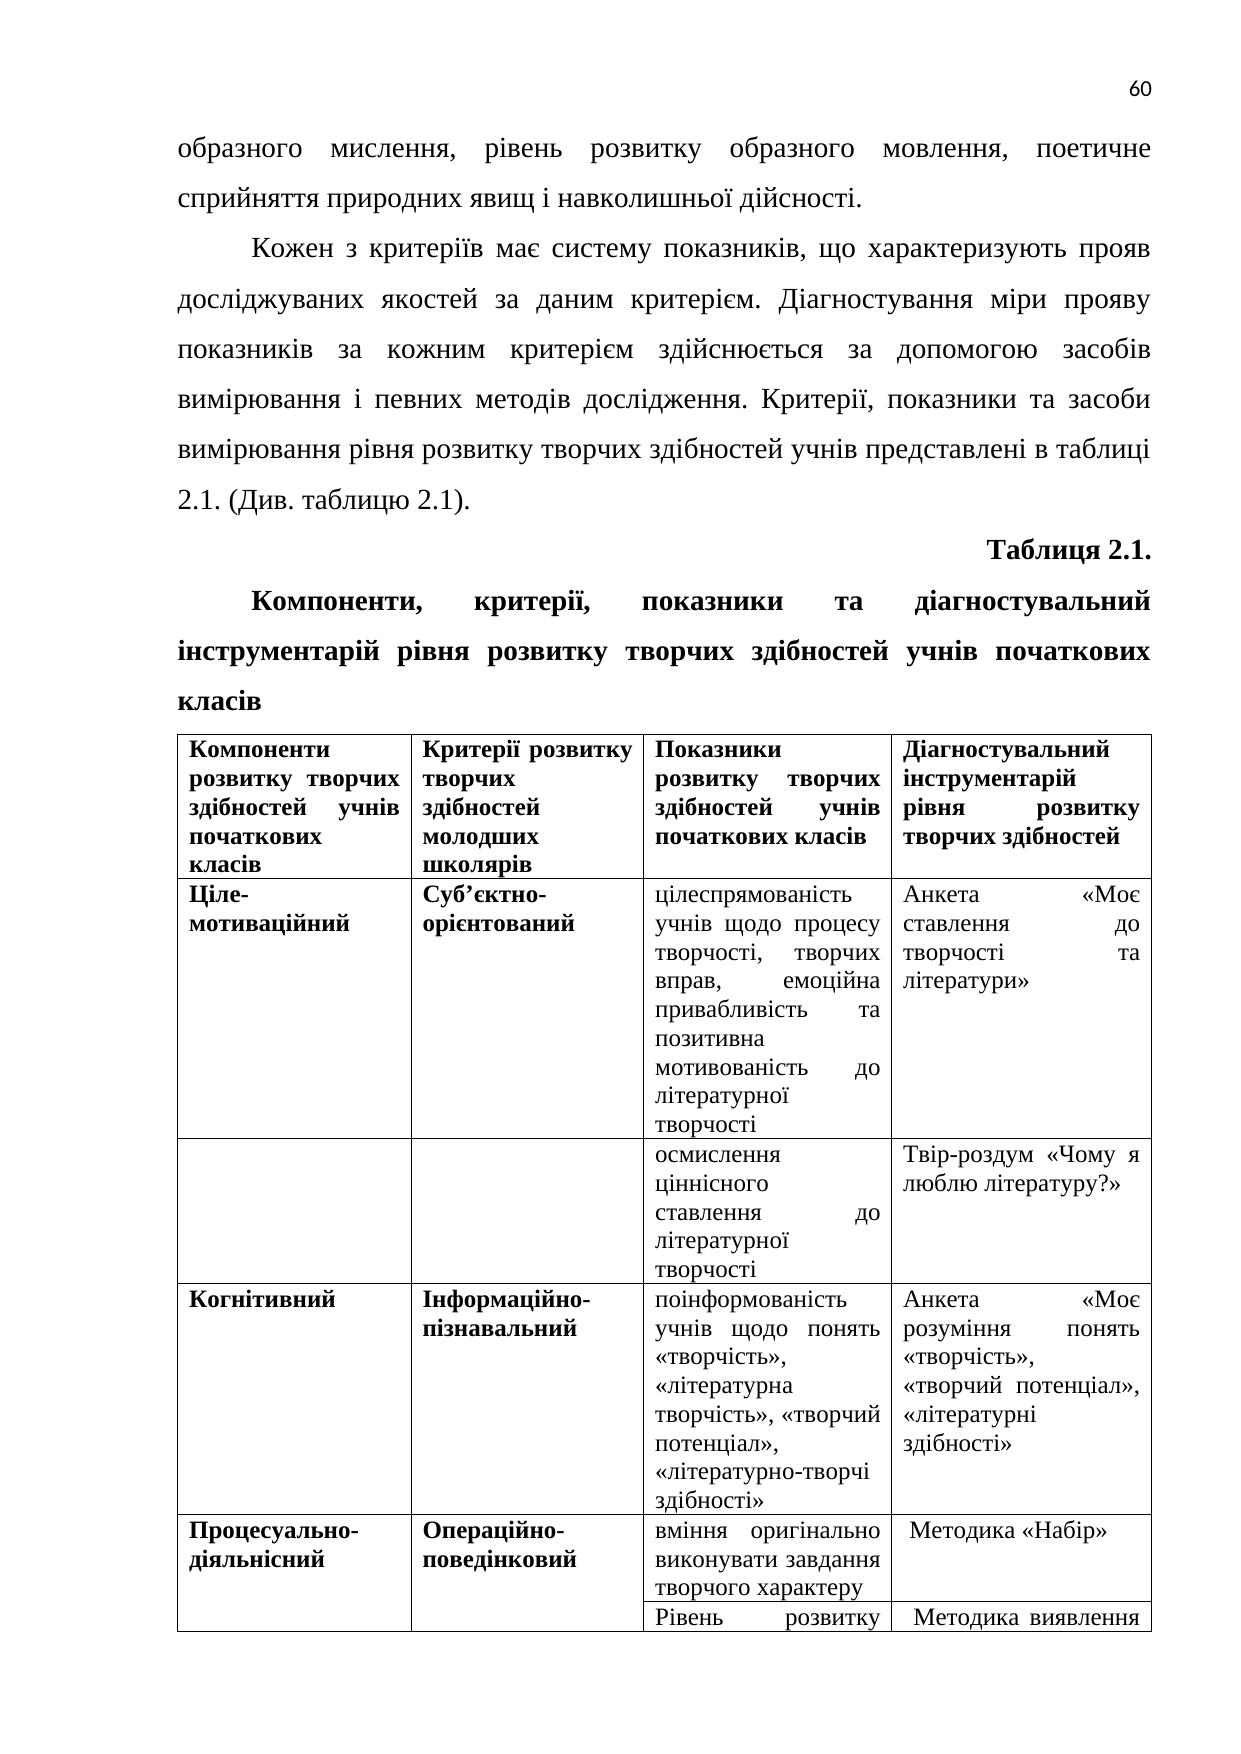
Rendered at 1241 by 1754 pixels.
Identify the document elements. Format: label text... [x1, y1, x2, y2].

table_cell Операційно-поведінковий [412, 1515, 643, 1631]
table_cell вміння оригінально виконувати завдання творчого характеру [644, 1515, 891, 1601]
table_cell цілеспрямованість учнів щодо процесу творчості, творчих вправ, емоційна привабливість та позитивна мотивованість до літературної творчості [644, 879, 891, 1138]
table_cell осмислення ціннісного ставлення до літературної творчості [644, 1139, 891, 1283]
table_cell Анкета «Моє розуміння понять «творчість», «творчий потенціал», «літературні здібності» [892, 1284, 1151, 1514]
table_cell Інформаційно-пізнавальний [412, 1284, 643, 1514]
table_cell Ціле-мотиваційний [178, 879, 411, 1138]
table_header Критерії розвитку творчих здібностей молодших школярів [412, 735, 643, 878]
table_header Діагностувальний інструментарій рівня розвитку творчих здібностей [892, 735, 1151, 878]
table_cell [412, 1139, 643, 1283]
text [177, 130, 1152, 214]
table_cell Процесуально-діяльнісний [178, 1515, 411, 1631]
table_cell Суб’єктно-орієнтований [412, 879, 643, 1138]
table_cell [644, 1602, 891, 1631]
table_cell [892, 1602, 1151, 1631]
text Компоненти, критерії, показники та діагностувальний інструментарій рівня розвитку творчих здібностей учнів початкових класів [177, 583, 1152, 717]
table_cell Твір-роздум «Чому я люблю літературу?» [892, 1139, 1151, 1283]
table_cell Методика «Набір» [892, 1515, 1151, 1601]
table_cell поінформованість учнів щодо понять «творчість», «літературна творчість», «творчий потенціал», «літературно-творчі здібності» [644, 1284, 891, 1514]
table_cell Когнітивний [178, 1284, 411, 1514]
table_cell Анкета «Моє ставлення до творчості та літератури» [892, 879, 1151, 1138]
table_cell [178, 1139, 411, 1283]
text Таблиця 2.1. [177, 532, 1152, 566]
text Кожен з критеріїв має систему показників, що характеризують прояв досліджуваних якостей за даним критерієм. Діагностування міри прояву показників за кожним критерієм здійснюється за допомогою засобів вимірювання і певних методів дослідження. Критерії, показники та засоби вимірювання рівня розвитку творчих здібностей учнів представлені в таблиці 2.1. (Див. таблицю 2.1). [177, 230, 1152, 516]
table_header Показники розвитку творчих здібностей учнів початкових класів [644, 735, 891, 878]
table_header Компоненти розвитку творчих здібностей учнів початкових класів [178, 735, 411, 878]
